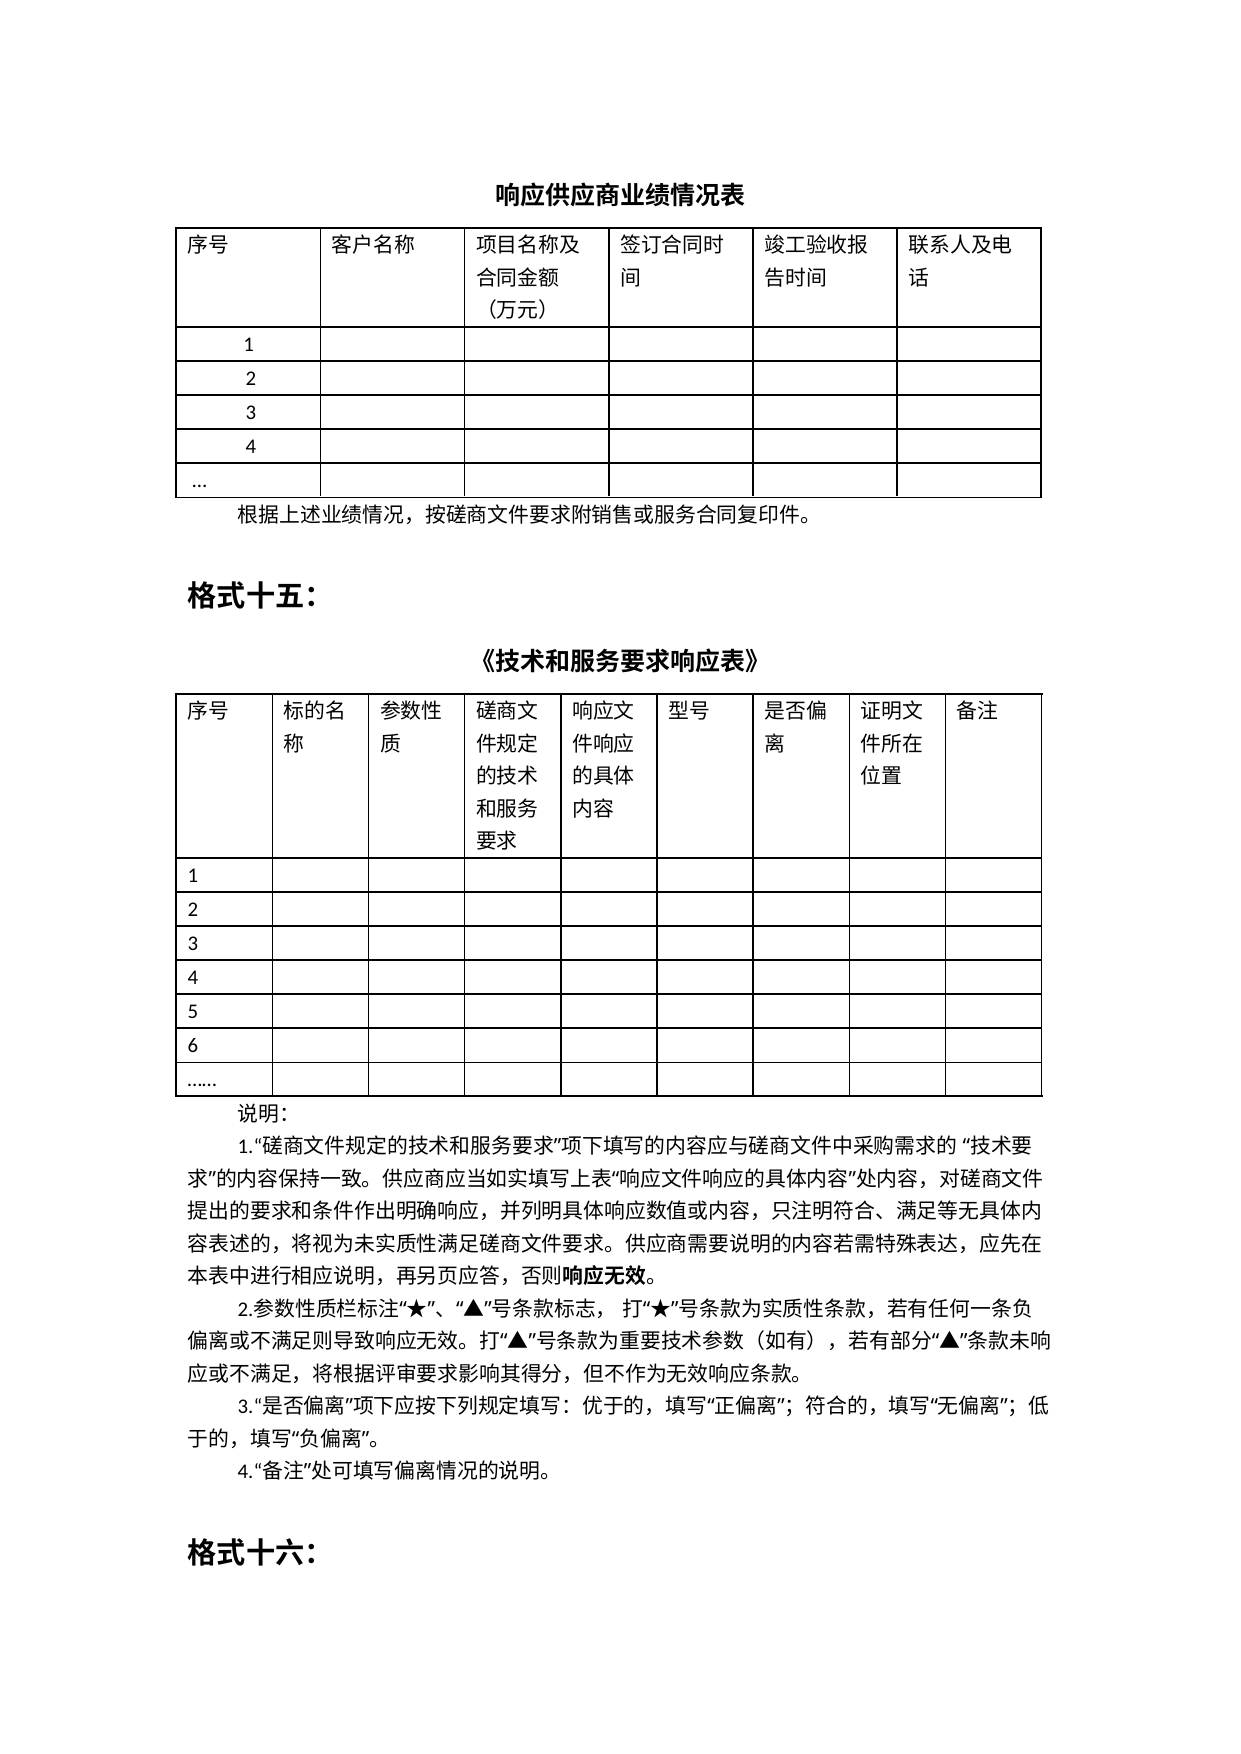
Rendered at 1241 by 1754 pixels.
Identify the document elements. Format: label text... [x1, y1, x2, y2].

text 格式十六： [187, 1519, 1053, 1584]
table_header 序号 [177, 695, 272, 857]
table_cell [273, 1063, 368, 1095]
table_cell [946, 1029, 1041, 1061]
text 3.“是否偏离”项下应按下列规定填写：优于的，填写“正偏离”；符合的，填写“无偏离”；低于的，填写“负偏离”。 [187, 1389, 1053, 1454]
table_cell [465, 995, 560, 1027]
table_cell [465, 961, 560, 993]
table_cell [754, 1029, 849, 1061]
table_cell [898, 430, 1040, 462]
table_cell [754, 927, 849, 959]
table_cell [369, 927, 464, 959]
table_cell …… [177, 1063, 272, 1095]
table_cell [321, 362, 464, 394]
table_cell [562, 893, 656, 925]
table_cell [610, 328, 752, 360]
text 说明： [187, 1097, 1053, 1129]
table_cell [658, 893, 752, 925]
table_cell [465, 430, 608, 462]
table_cell [273, 927, 368, 959]
table_cell [658, 961, 752, 993]
table_cell [465, 396, 608, 428]
table_header 客户名称 [321, 229, 464, 326]
table_cell [465, 859, 560, 891]
table_header 型号 [658, 695, 752, 857]
table_cell [898, 362, 1040, 394]
table_cell [850, 1063, 945, 1095]
table_cell [946, 1063, 1041, 1095]
table_cell [369, 961, 464, 993]
table_cell [465, 328, 608, 360]
table_cell [369, 1063, 464, 1095]
table_cell [946, 961, 1041, 993]
table_cell [562, 1063, 656, 1095]
table_cell [273, 995, 368, 1027]
table_cell [321, 430, 464, 462]
table_cell [658, 995, 752, 1027]
table_cell 1 [177, 328, 320, 360]
table_cell [754, 961, 849, 993]
table_cell [273, 893, 368, 925]
table_cell [465, 893, 560, 925]
table_cell 2 [177, 362, 320, 394]
table_cell [273, 859, 368, 891]
table_cell [946, 859, 1041, 891]
text 格式十五： [187, 563, 1053, 628]
table_cell [850, 961, 945, 993]
text 根据上述业绩情况，按磋商文件要求附销售或服务合同复印件。 [187, 498, 1053, 530]
table_cell [850, 927, 945, 959]
table_cell [369, 1029, 464, 1061]
table_cell [754, 859, 849, 891]
text 2.参数性质栏标注“★”、“▲”号条款标志， 打“★”号条款为实质性条款，若有任何一条负偏离或不满足则导致响应无效。打“▲”号条款为重要技术参数（如有），若有部分“▲”条款未响应或不满足，将根据评审要求影响其得分，但不作为无效响应条款。 [187, 1292, 1053, 1389]
table_cell [369, 859, 464, 891]
table_header 备注 [946, 695, 1041, 857]
table_cell [658, 1063, 752, 1095]
table_header 响应文件响应的具体内容 [562, 695, 656, 857]
text 4.“备注”处可填写偏离情况的说明。 [187, 1454, 1053, 1487]
table_cell [850, 995, 945, 1027]
table_header 竣工验收报告时间 [754, 229, 896, 326]
table_cell [898, 328, 1040, 360]
table_cell [754, 995, 849, 1027]
table_header 联系人及电话 [898, 229, 1040, 326]
table_cell [562, 859, 656, 891]
table_cell [369, 893, 464, 925]
table_cell [610, 464, 752, 496]
table_cell [850, 893, 945, 925]
table_header 证明文件所在位置 [850, 695, 945, 857]
table_cell [754, 328, 896, 360]
table_cell [465, 927, 560, 959]
table_cell [610, 362, 752, 394]
table_cell [321, 464, 464, 496]
table_header 参数性质 [369, 695, 464, 857]
table_cell [465, 1063, 560, 1095]
table_cell [321, 328, 464, 360]
table_cell [850, 859, 945, 891]
table_cell [946, 995, 1041, 1027]
table_cell [754, 396, 896, 428]
table_cell [465, 362, 608, 394]
table_header 标的名称 [273, 695, 368, 857]
table_cell [562, 995, 656, 1027]
text 1.“磋商文件规定的技术和服务要求”项下填写的内容应与磋商文件中采购需求的 “技术要求”的内容保持一致。供应商应当如实填写上表“响应文件响应的具体内容”处内容，对磋商文件提出的要求和条件作出明确响应，并列明具体响应数值或内容，只注明符合、满足等无具体内容表述的，将视为未实质性满足磋商文件要求。供应商需要说明的内容若需特殊表达，应先在本表中进行相应说明，再另页应答，否则响应无效。 [187, 1129, 1053, 1292]
table_cell 4 [177, 430, 320, 462]
table_cell [754, 893, 849, 925]
table_cell [610, 396, 752, 428]
table_cell [754, 362, 896, 394]
table_cell 3 [177, 927, 272, 959]
table_cell [946, 893, 1041, 925]
table_cell [754, 430, 896, 462]
table_cell [465, 1029, 560, 1061]
table_header 是否偏离 [754, 695, 849, 857]
table_cell [273, 961, 368, 993]
table_cell [946, 927, 1041, 959]
table_cell 4 [177, 961, 272, 993]
table_cell [658, 859, 752, 891]
table_cell … [177, 464, 320, 496]
table_cell 6 [177, 1029, 272, 1061]
text 《技术和服务要求响应表》 [187, 628, 1053, 693]
table_cell [898, 464, 1040, 496]
table_cell 2 [177, 893, 272, 925]
table_cell [658, 927, 752, 959]
table_cell [273, 1029, 368, 1061]
table_cell [658, 1029, 752, 1061]
table_header 磋商文件规定的技术和服务要求 [465, 695, 560, 857]
table_header 序号 [177, 229, 320, 326]
text 响应供应商业绩情况表 [187, 162, 1053, 227]
table_cell [562, 961, 656, 993]
table_cell [465, 464, 608, 496]
table_header 签订合同时间 [610, 229, 752, 326]
table_cell [898, 396, 1040, 428]
table_cell [369, 995, 464, 1027]
table_cell [754, 464, 896, 496]
table_cell 5 [177, 995, 272, 1027]
table_cell 3 [177, 396, 320, 428]
table_cell [850, 1029, 945, 1061]
table_cell [321, 396, 464, 428]
table_cell [562, 1029, 656, 1061]
table_cell [610, 430, 752, 462]
table_header 项目名称及合同金额（万元） [465, 229, 608, 326]
table_cell [562, 927, 656, 959]
table_cell [754, 1063, 849, 1095]
table_cell 1 [177, 859, 272, 891]
